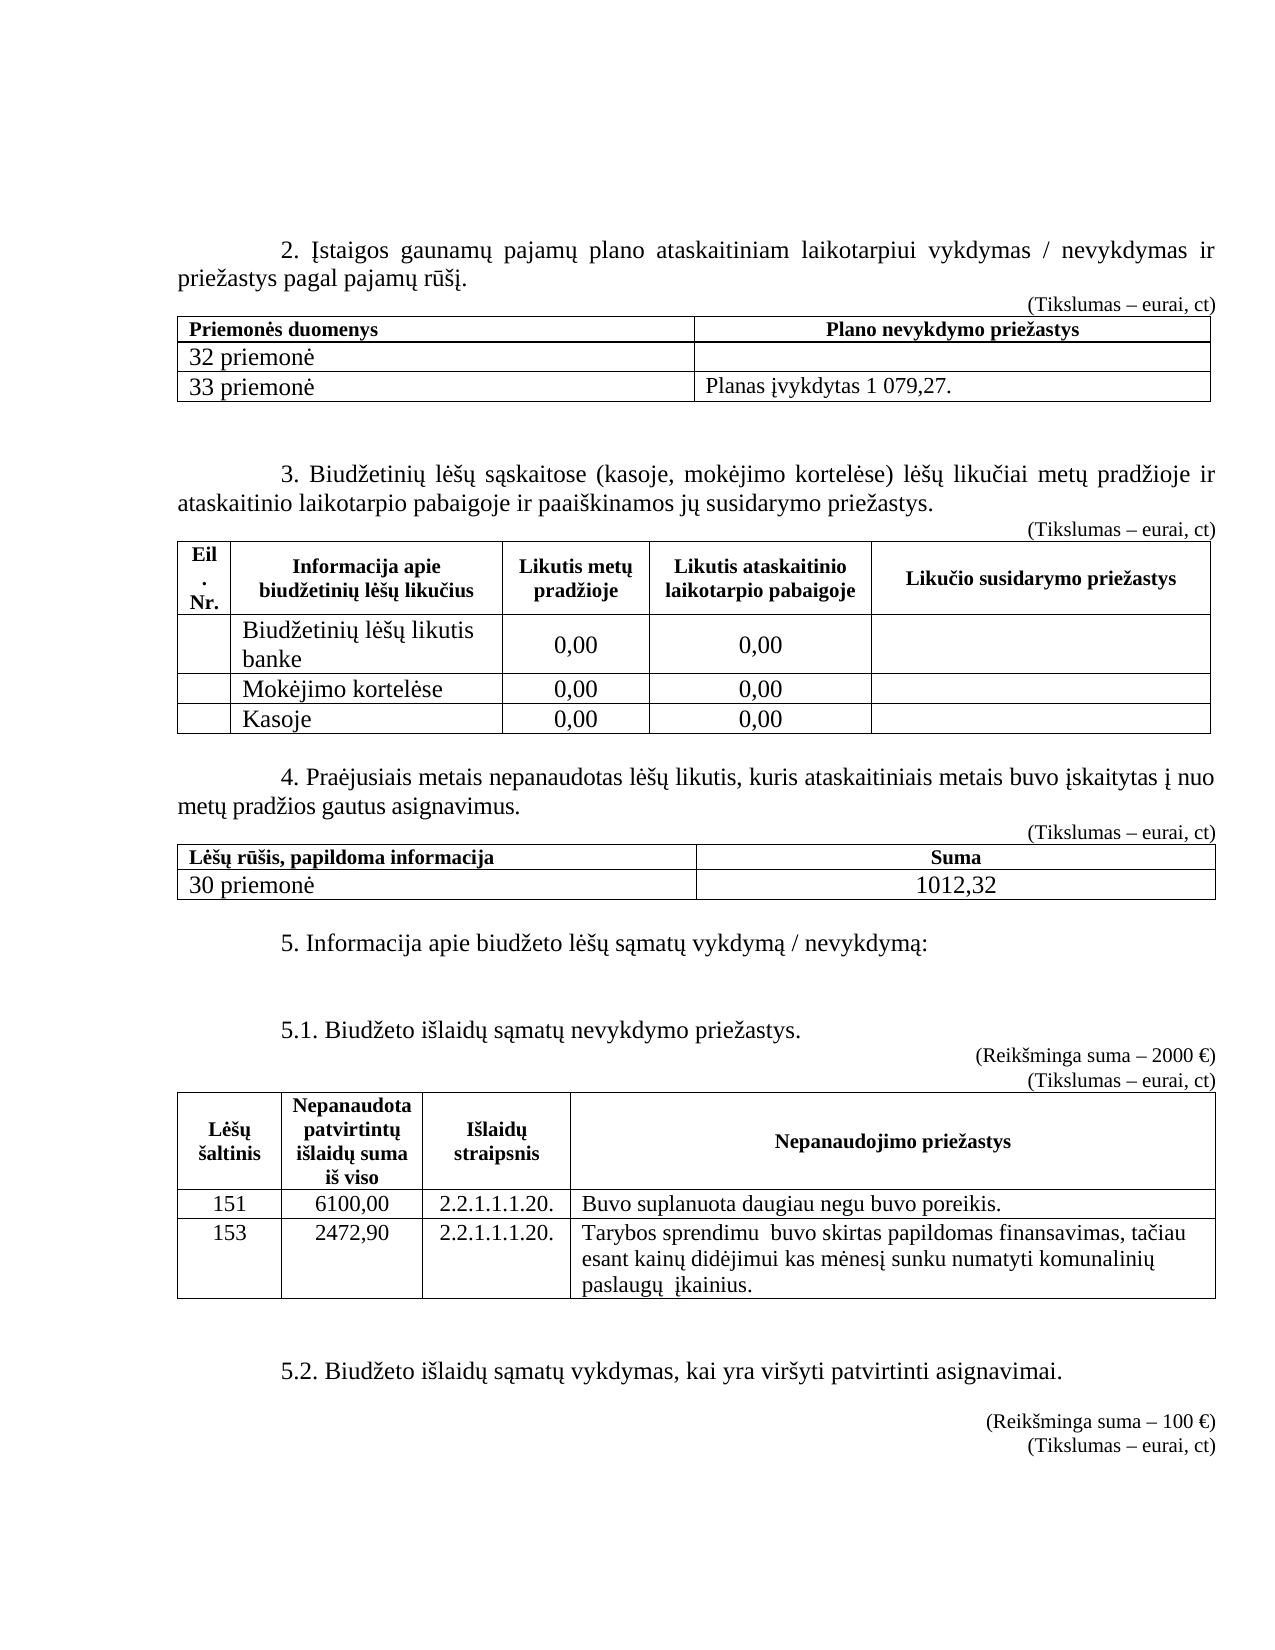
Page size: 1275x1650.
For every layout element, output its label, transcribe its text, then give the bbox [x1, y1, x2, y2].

table_cell Planas įvykdytas 1 079,27. [695, 372, 1210, 401]
table_cell 151 [178, 1190, 281, 1218]
table_header Lėšų šaltinis [178, 1093, 281, 1189]
text 4. Praėjusiais metais nepanaudotas lėšų likutis, kuris ataskaitiniais metais buvo įskaitytas į nuo metų pradžios gautus asignavimus. [177, 762, 1216, 820]
text (Tikslumas – eurai, ct) [177, 820, 1216, 844]
text (Reikšminga suma – 100 €) [177, 1409, 1216, 1433]
table_cell 0,00 [503, 615, 649, 673]
table_header Išlaidų straipsnis [423, 1093, 570, 1189]
text 5.2. Biudžeto išlaidų sąmatų vykdymas, kai yra viršyti patvirtinti asignavimai. [177, 1356, 1216, 1385]
table_cell 0,00 [650, 615, 871, 673]
table_cell 0,00 [650, 674, 871, 703]
table_cell 153 [178, 1219, 281, 1298]
table_cell 2.2.1.1.1.20. [423, 1190, 570, 1218]
table_cell [178, 704, 230, 732]
table_header Priemonės duomenys [178, 317, 694, 341]
table_header Nepanaudojimo priežastys [571, 1093, 1215, 1189]
table_header Informacija apie biudžetinių lėšų likučius [231, 542, 502, 614]
text 5. Informacija apie biudžeto lėšų sąmatų vykdymą / nevykdymą: [177, 928, 1216, 957]
table_cell 0,00 [503, 704, 649, 732]
table_cell Biudžetinių lėšų likutis banke [231, 615, 502, 673]
table_header Eil. Nr. [178, 542, 230, 614]
table_header Nepanaudota patvirtintų išlaidų suma iš viso [282, 1093, 422, 1189]
table_header Lėšų rūšis, papildoma informacija [178, 845, 696, 869]
text (Tikslumas – eurai, ct) [177, 1067, 1216, 1092]
table_cell [178, 615, 230, 673]
table_cell 2472,90 [282, 1219, 422, 1298]
table_header Likutis metų pradžioje [503, 542, 649, 614]
table_header Plano nevykdymo priežastys [695, 317, 1210, 341]
text (Tikslumas – eurai, ct) [177, 517, 1216, 541]
table_cell 6100,00 [282, 1190, 422, 1218]
table_cell 0,00 [650, 704, 871, 732]
text (Reikšminga suma – 2000 €) [177, 1043, 1216, 1067]
table_cell Kasoje [231, 704, 502, 732]
text (Tikslumas – eurai, ct) [177, 1433, 1216, 1457]
table_cell 30 priemonė [178, 870, 696, 899]
table_cell [872, 704, 1210, 732]
text 3. Biudžetinių lėšų sąskaitose (kasoje, mokėjimo kortelėse) lėšų likučiai metų pradžioje ir ataskaitinio laikotarpio pabaigoje ir paaiškinamos jų susidarymo priežastys. [177, 459, 1216, 517]
text (Tikslumas – eurai, ct) [702, 292, 1216, 316]
text 2. Įstaigos gaunamų pajamų plano ataskaitiniam laikotarpiui vykdymas / nevykdymas ir priežastys pagal pajamų rūšį. [177, 235, 1216, 292]
table_header Likučio susidarymo priežastys [872, 542, 1210, 614]
table_cell 1012,32 [697, 870, 1215, 899]
table_cell [872, 674, 1210, 703]
table_cell 2.2.1.1.1.20. [423, 1219, 570, 1298]
table_cell Mokėjimo kortelėse [231, 674, 502, 703]
table_cell 33 priemonė [178, 372, 694, 401]
table_cell [178, 674, 230, 703]
text 5.1. Biudžeto išlaidų sąmatų nevykdymo priežastys. [177, 1015, 1216, 1043]
table_cell [695, 343, 1210, 371]
table_header Likutis ataskaitinio laikotarpio pabaigoje [650, 542, 871, 614]
table_header Suma [697, 845, 1215, 869]
table_cell 32 priemonė [178, 343, 694, 371]
table_cell 0,00 [503, 674, 649, 703]
table_cell Buvo suplanuota daugiau negu buvo poreikis. [571, 1190, 1215, 1218]
table_cell Tarybos sprendimu buvo skirtas papildomas finansavimas, tačiau esant kainų didėjimui kas mėnesį sunku numatyti komunalinių paslaugų įkainius. [571, 1219, 1215, 1298]
table_cell [872, 615, 1210, 673]
